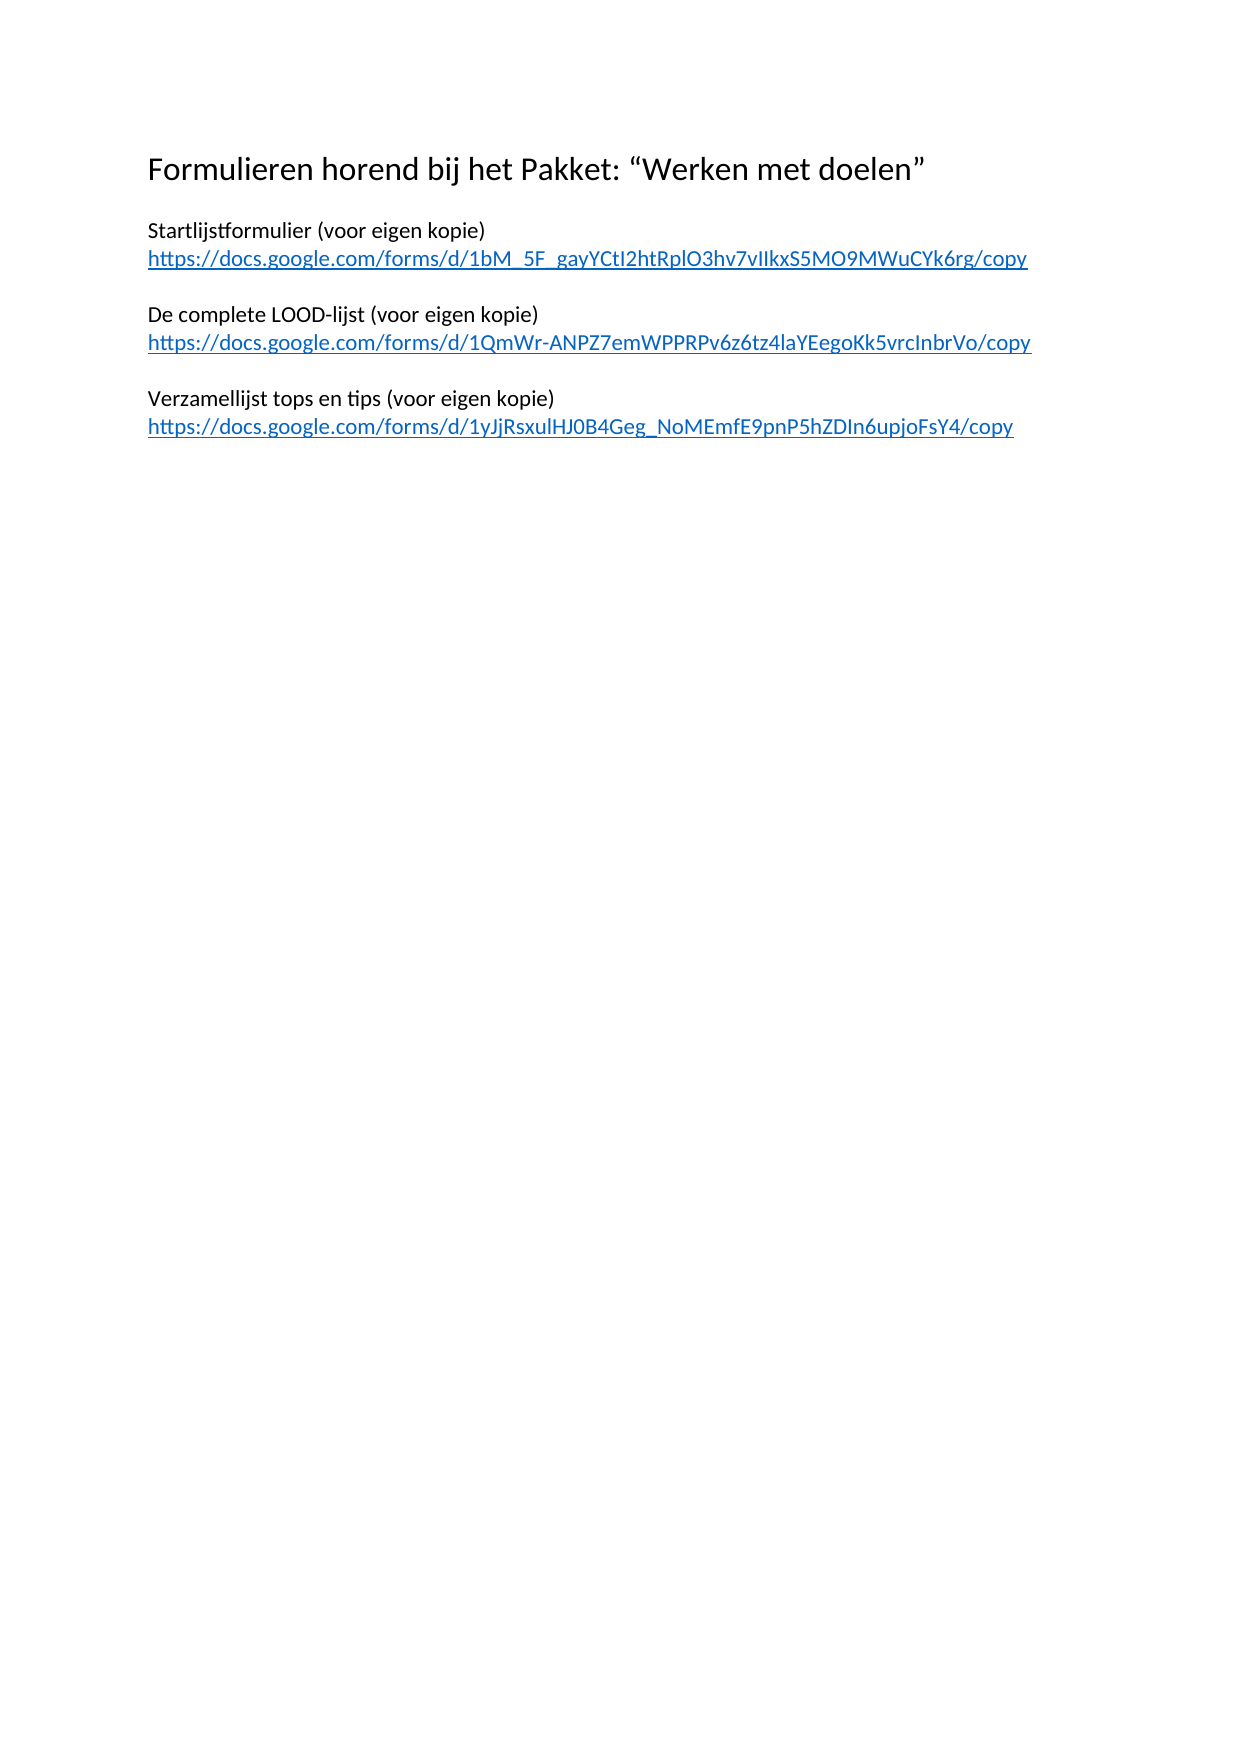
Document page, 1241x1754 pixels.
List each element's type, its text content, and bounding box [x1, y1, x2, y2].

text Startlijstformulier (voor eigen kopie) [148, 216, 1093, 244]
text https://docs.google.com/forms/d/1bM_5F_gayYCtI2htRplO3hv7vIIkxS5MO9MWuCYk6rg/copy [148, 244, 1093, 272]
text De complete LOOD-lijst (voor eigen kopie) [148, 300, 1093, 328]
text Formulieren horend bij het Pakket: “Werken met doelen” [148, 148, 1093, 188]
text Verzamellijst tops en tips (voor eigen kopie) [148, 384, 1093, 412]
text https://docs.google.com/forms/d/1QmWr-ANPZ7emWPPRPv6z6tz4laYEegoKk5vrcInbrVo/copy [148, 328, 1093, 356]
text https://docs.google.com/forms/d/1yJjRsxulHJ0B4Geg_NoMEmfE9pnP5hZDIn6upjoFsY4/copy [148, 412, 1093, 441]
